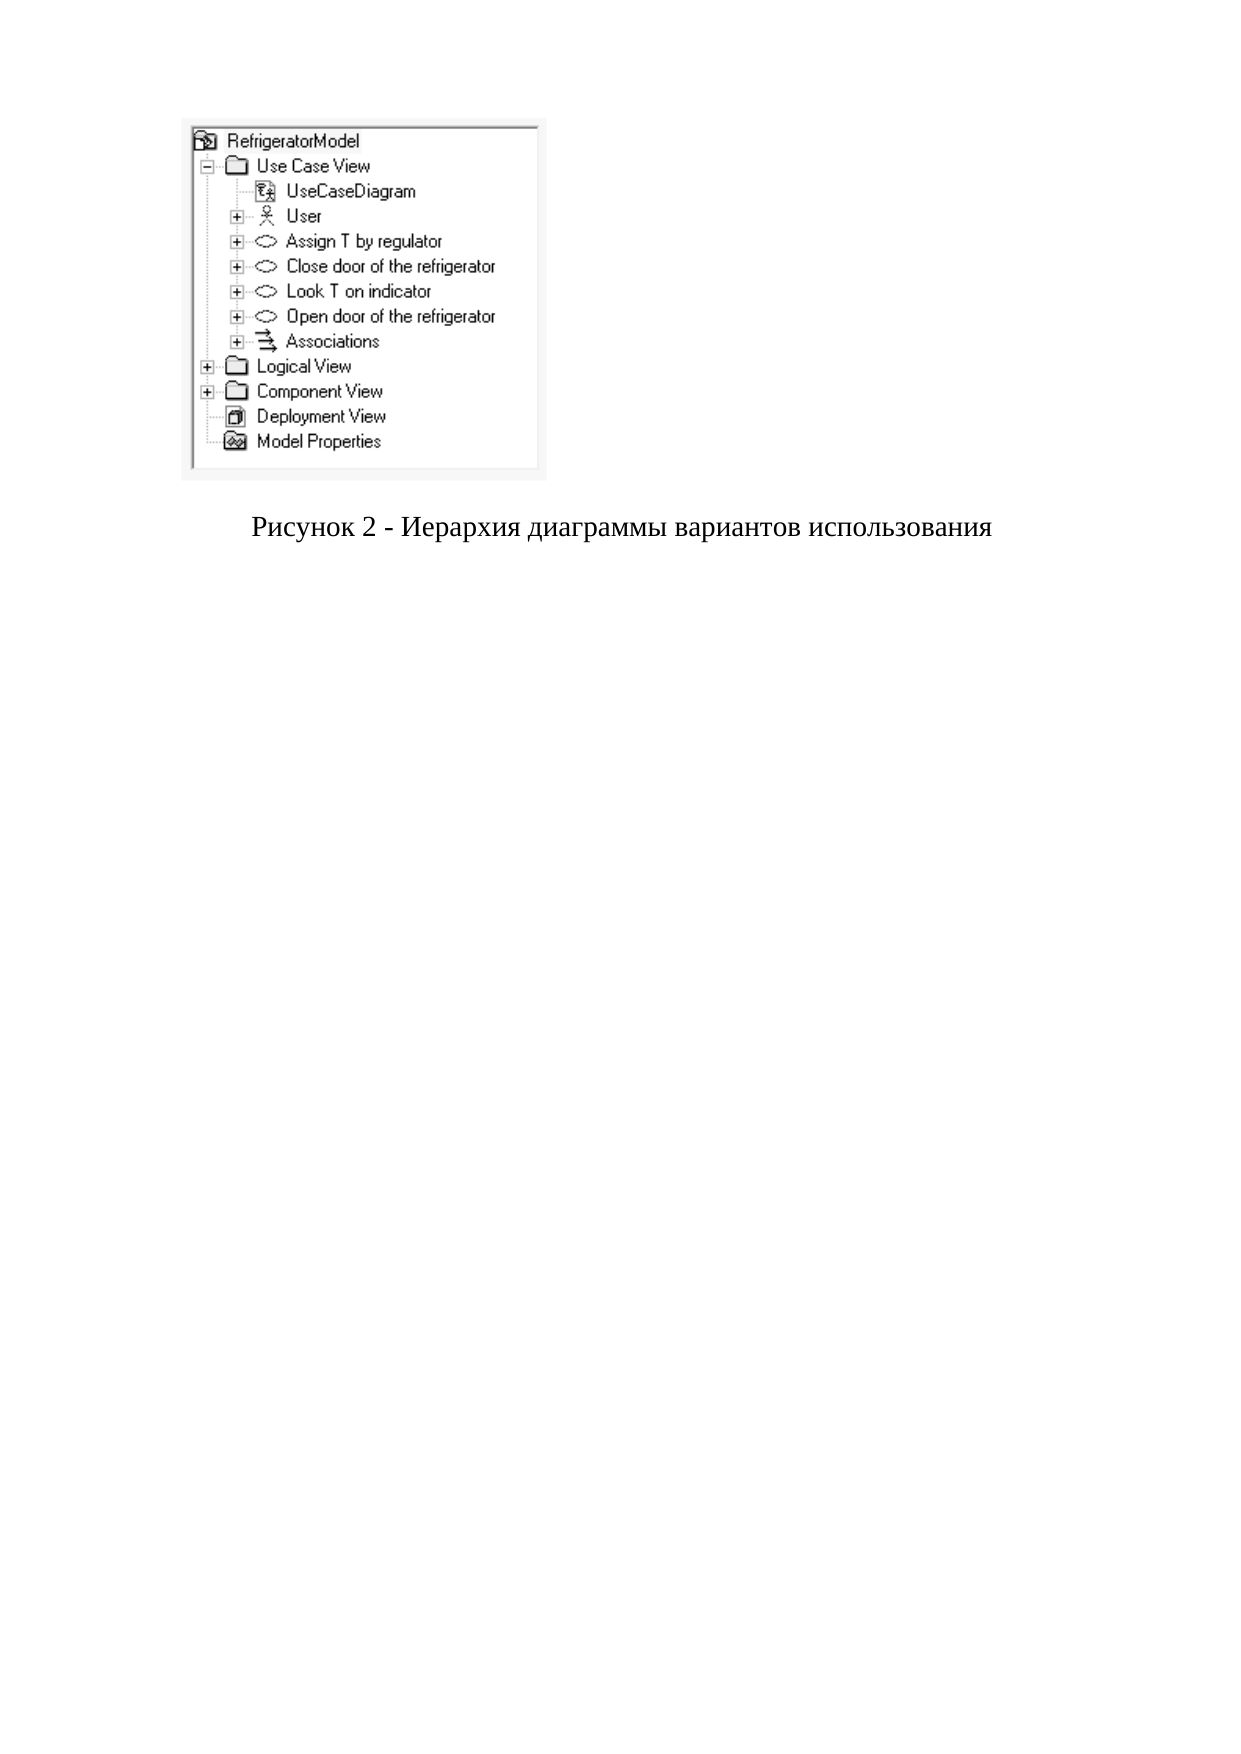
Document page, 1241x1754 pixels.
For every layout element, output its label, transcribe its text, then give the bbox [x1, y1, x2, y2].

picture [177, 118, 561, 484]
text Рисунок 2 - Иерархия диаграммы вариантов использования [177, 509, 1152, 542]
